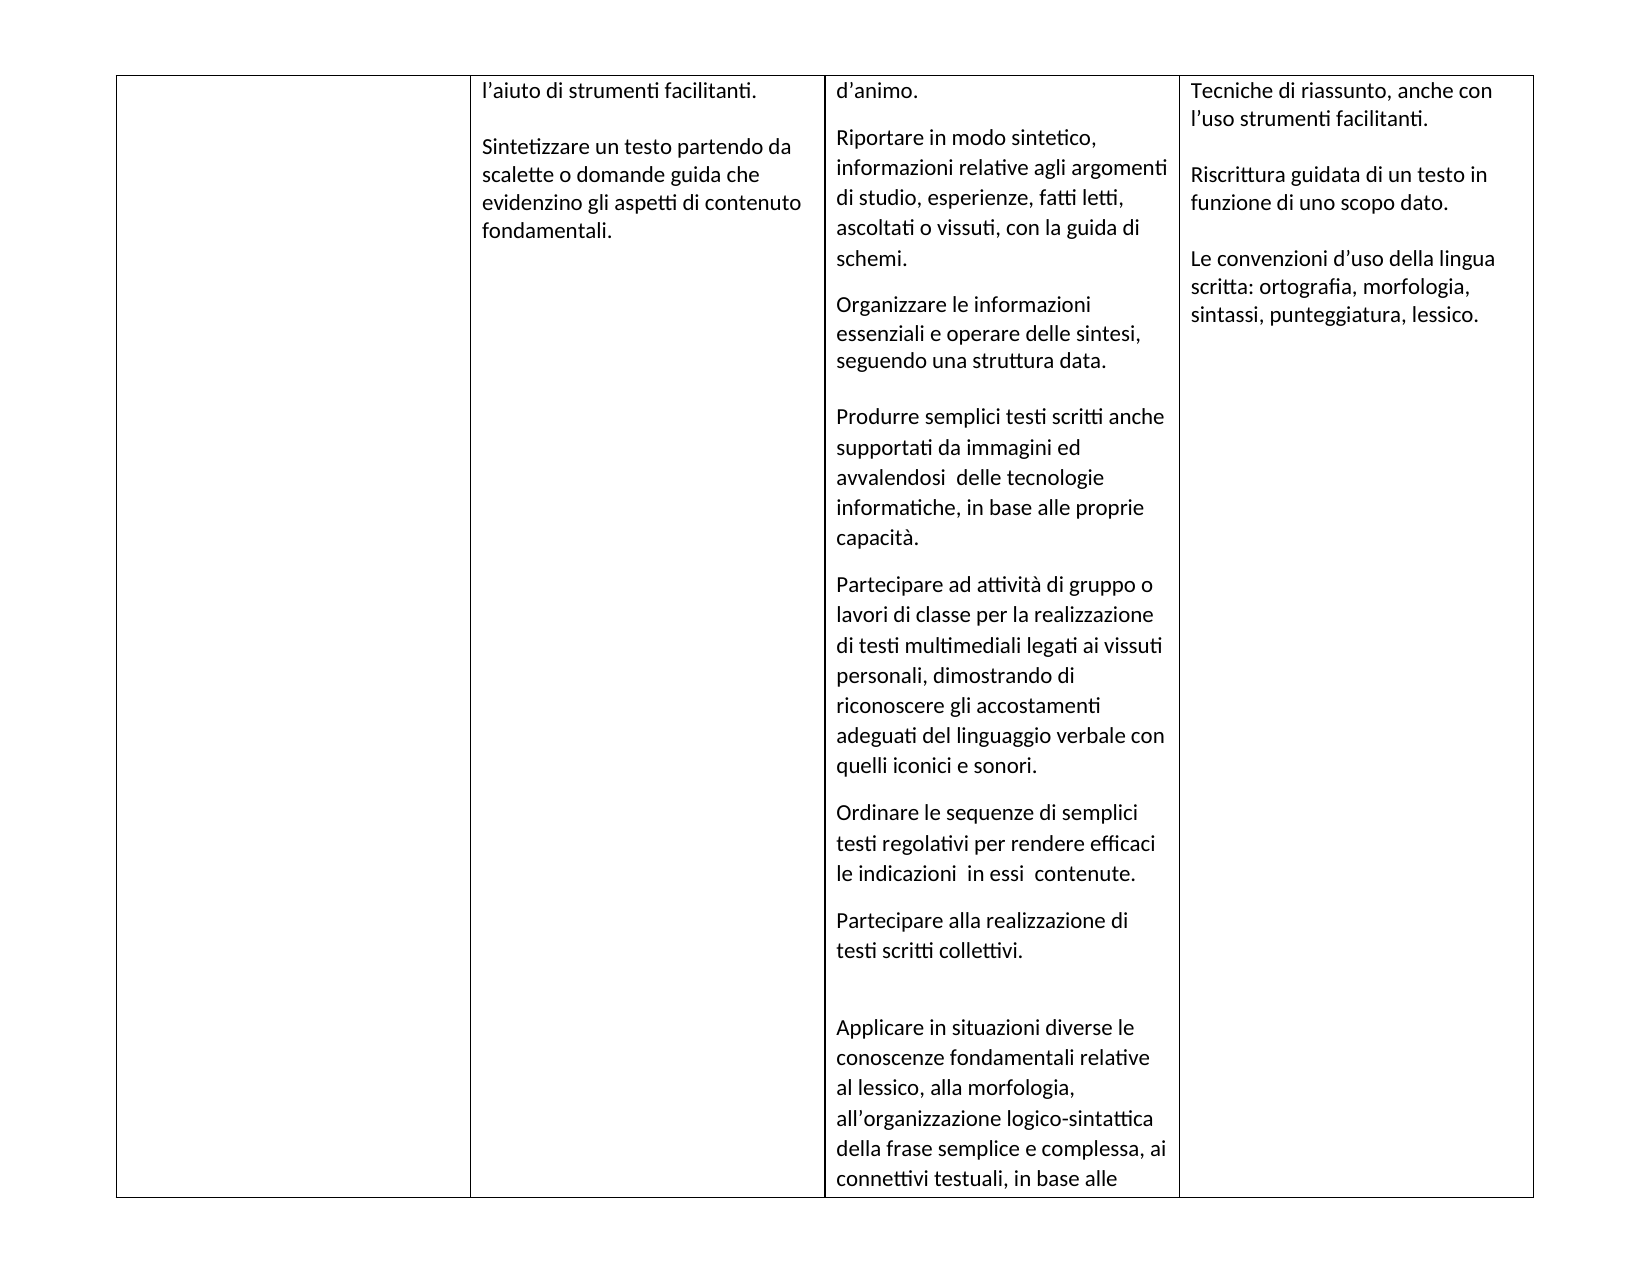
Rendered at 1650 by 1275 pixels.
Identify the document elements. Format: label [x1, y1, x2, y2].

table_header [1180, 76, 1533, 1197]
table_header [117, 76, 470, 1197]
table_header [826, 76, 1179, 1197]
table_header [471, 76, 824, 1197]
